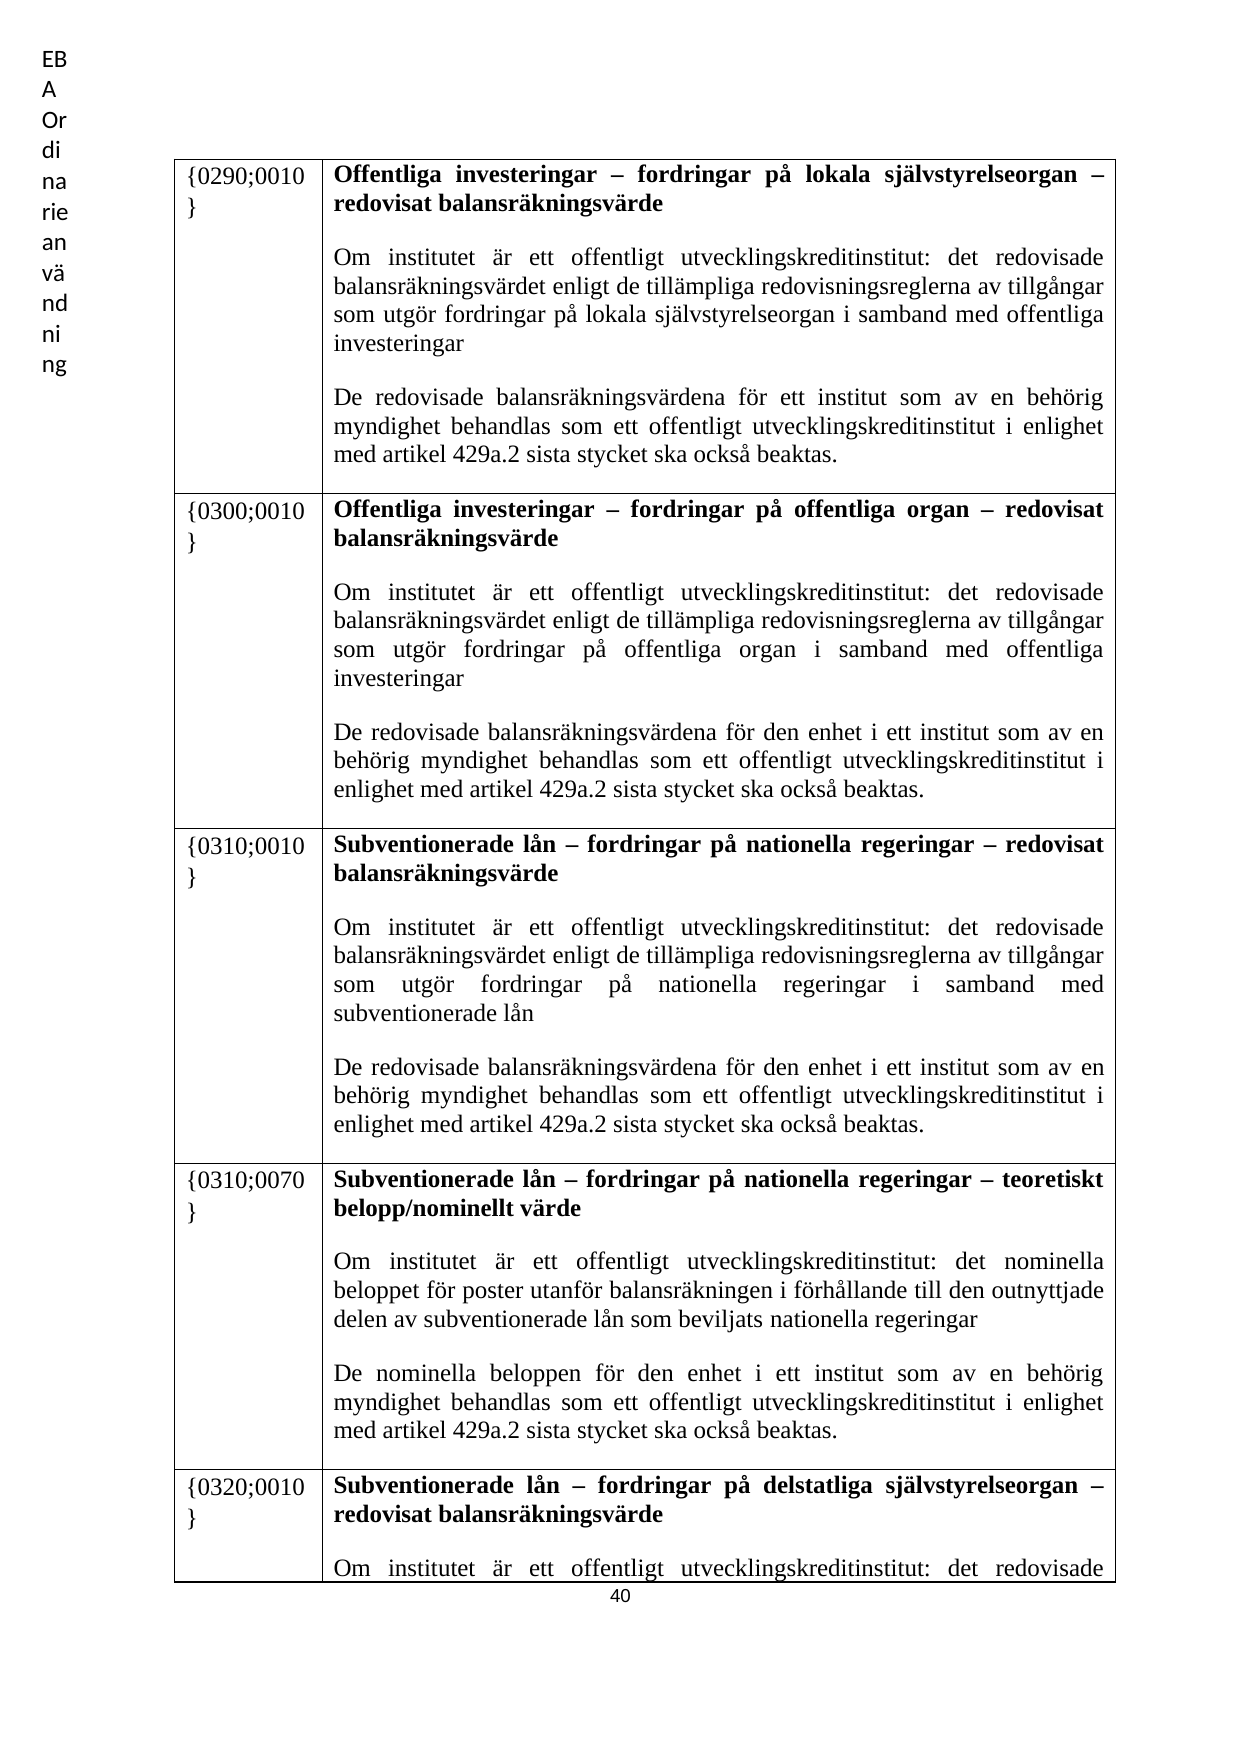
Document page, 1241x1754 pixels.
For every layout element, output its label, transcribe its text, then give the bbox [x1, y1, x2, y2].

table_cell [323, 1470, 1115, 1581]
table_cell {0290;0010} [175, 160, 322, 493]
table_cell Subventionerade lån – fordringar på nationella regeringar – redovisat balansräkningsvärde Om institutet är ett offentligt utvecklingskreditinstitut: det redovisade balansräkningsvärdet enligt de tillämpliga redovisningsreglerna av tillgångar som utgör fordringar på nationella regeringar i samband med subventionerade lån De redovisade balansräkningsvärdena för den enhet i ett institut som av en behörig myndighet behandlas som ett offentligt utvecklingskreditinstitut i enlighet med artikel 429a.2 sista stycket ska också beaktas. [323, 829, 1115, 1163]
table_cell Offentliga investeringar – fordringar på lokala självstyrelseorgan – redovisat balansräkningsvärde Om institutet är ett offentligt utvecklingskreditinstitut: det redovisade balansräkningsvärdet enligt de tillämpliga redovisningsreglerna av tillgångar som utgör fordringar på lokala självstyrelseorgan i samband med offentliga investeringar De redovisade balansräkningsvärdena för ett institut som av en behörig myndighet behandlas som ett offentligt utvecklingskreditinstitut i enlighet med artikel 429a.2 sista stycket ska också beaktas. [323, 160, 1115, 493]
table_cell {0320;0010} [175, 1470, 322, 1581]
table_cell Offentliga investeringar – fordringar på offentliga organ – redovisat balansräkningsvärde Om institutet är ett offentligt utvecklingskreditinstitut: det redovisade balansräkningsvärdet enligt de tillämpliga redovisningsreglerna av tillgångar som utgör fordringar på offentliga organ i samband med offentliga investeringar De redovisade balansräkningsvärdena för den enhet i ett institut som av en behörig myndighet behandlas som ett offentligt utvecklingskreditinstitut i enlighet med artikel 429a.2 sista stycket ska också beaktas. [323, 494, 1115, 828]
table_cell Subventionerade lån – fordringar på nationella regeringar – teoretiskt belopp/nominellt värde Om institutet är ett offentligt utvecklingskreditinstitut: det nominella beloppet för poster utanför balansräkningen i förhållande till den outnyttjade delen av subventionerade lån som beviljats nationella regeringar De nominella beloppen för den enhet i ett institut som av en behörig myndighet behandlas som ett offentligt utvecklingskreditinstitut i enlighet med artikel 429a.2 sista stycket ska också beaktas. [323, 1164, 1115, 1469]
table_cell {0310;0010} [175, 829, 322, 1163]
table_cell {0310;0070} [175, 1164, 322, 1469]
table_cell {0300;0010} [175, 494, 322, 828]
